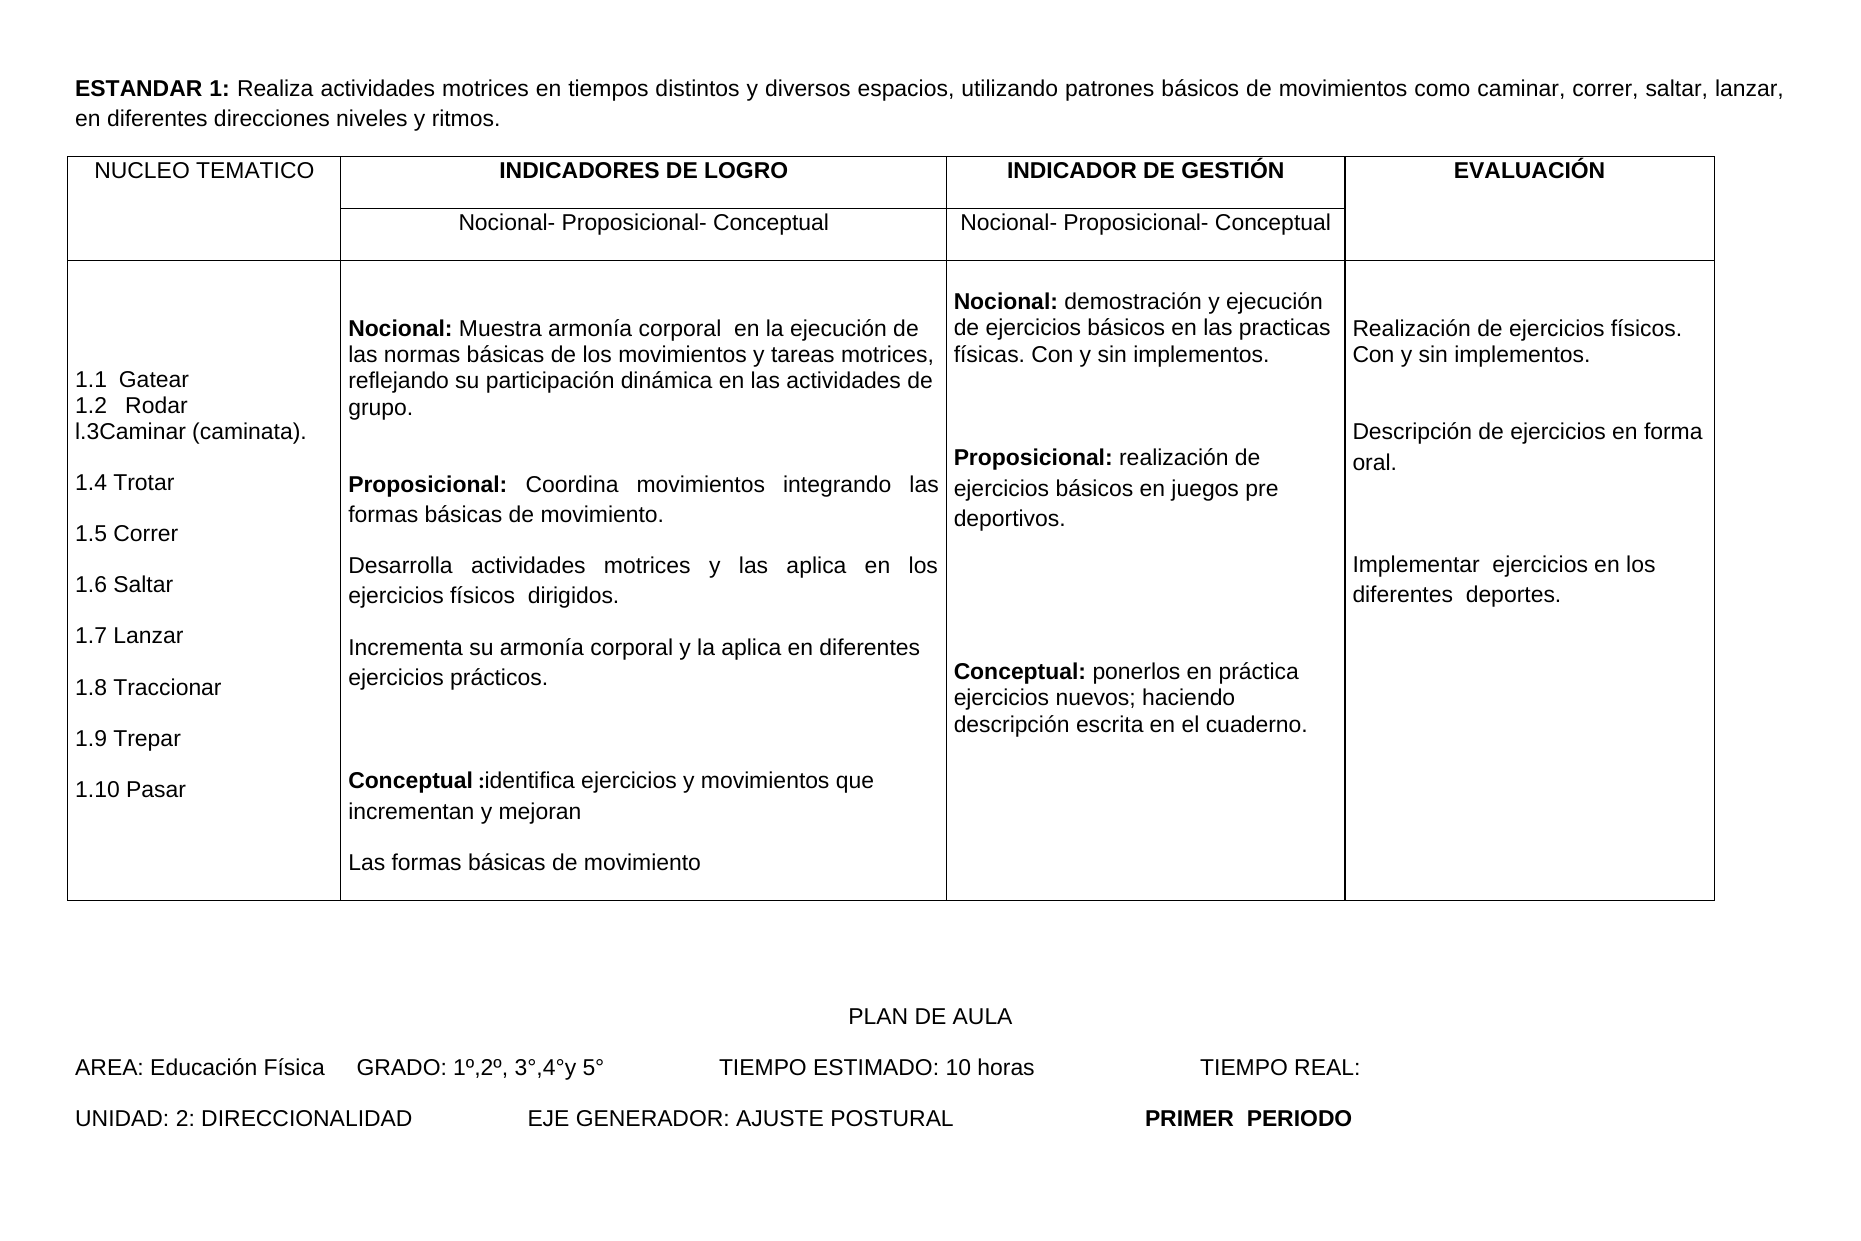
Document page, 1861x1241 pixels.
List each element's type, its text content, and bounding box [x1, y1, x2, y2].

table_header EVALUACIÓN [1346, 157, 1714, 260]
table_header INDICADOR DE GESTIÓN [947, 157, 1344, 208]
text UNIDAD: 2: DIRECCIONALIDAD EJE GENERADOR: AJUSTE POSTURAL PRIMER PERIODO [75, 1105, 1786, 1131]
table_cell Nocional: Muestra armonía corporal en la ejecución de las normas básicas de los movimientos y tareas motrices, reflejando su participación dinámica en las actividades de grupo. Proposicional: Coordina movimientos integrando las formas básicas de movimiento. Desarrolla actividades motrices y las aplica en los ejercicios físicos dirigidos. Incrementa su armonía corporal y la aplica en diferentes ejercicios prácticos. Conceptual :identifica ejercicios y movimientos que incrementan y mejoran Las formas básicas de movimiento [341, 261, 946, 900]
table_cell Nocional- Proposicional- Conceptual [341, 209, 946, 260]
table_cell Nocional: demostración y ejecución de ejercicios básicos en las practicas físicas. Con y sin implementos. Proposicional: realización de ejercicios básicos en juegos pre deportivos. Conceptual: ponerlos en práctica ejercicios nuevos; haciendo descripción escrita en el cuaderno. [947, 261, 1344, 900]
text AREA: Educación Física GRADO: 1º,2º, 3°,4°y 5° TIEMPO ESTIMADO: 10 horas TIEMPO REAL: [75, 1054, 1786, 1080]
table_cell Nocional- Proposicional- Conceptual [947, 209, 1344, 260]
table_header INDICADORES DE LOGRO [341, 157, 946, 208]
table_cell Gatear Rodar l.3Caminar (caminata). 1.4 Trotar 1.5 Correr 1.6 Saltar 1.7 Lanzar 1.8 Traccionar 1.9 Trepar 1.10 Pasar [68, 261, 340, 900]
text ESTANDAR 1: Realiza actividades motrices en tiempos distintos y diversos espacios, utilizando patrones básicos de movimientos como caminar, correr, saltar, lanzar, en diferentes direcciones niveles y ritmos. [75, 75, 1786, 132]
text PLAN DE AULA [75, 1003, 1786, 1029]
table_header NUCLEO TEMATICO [68, 157, 340, 260]
table_cell Realización de ejercicios físicos. Con y sin implementos. Descripción de ejercicios en forma oral. Implementar ejercicios en los diferentes deportes. [1346, 261, 1714, 900]
